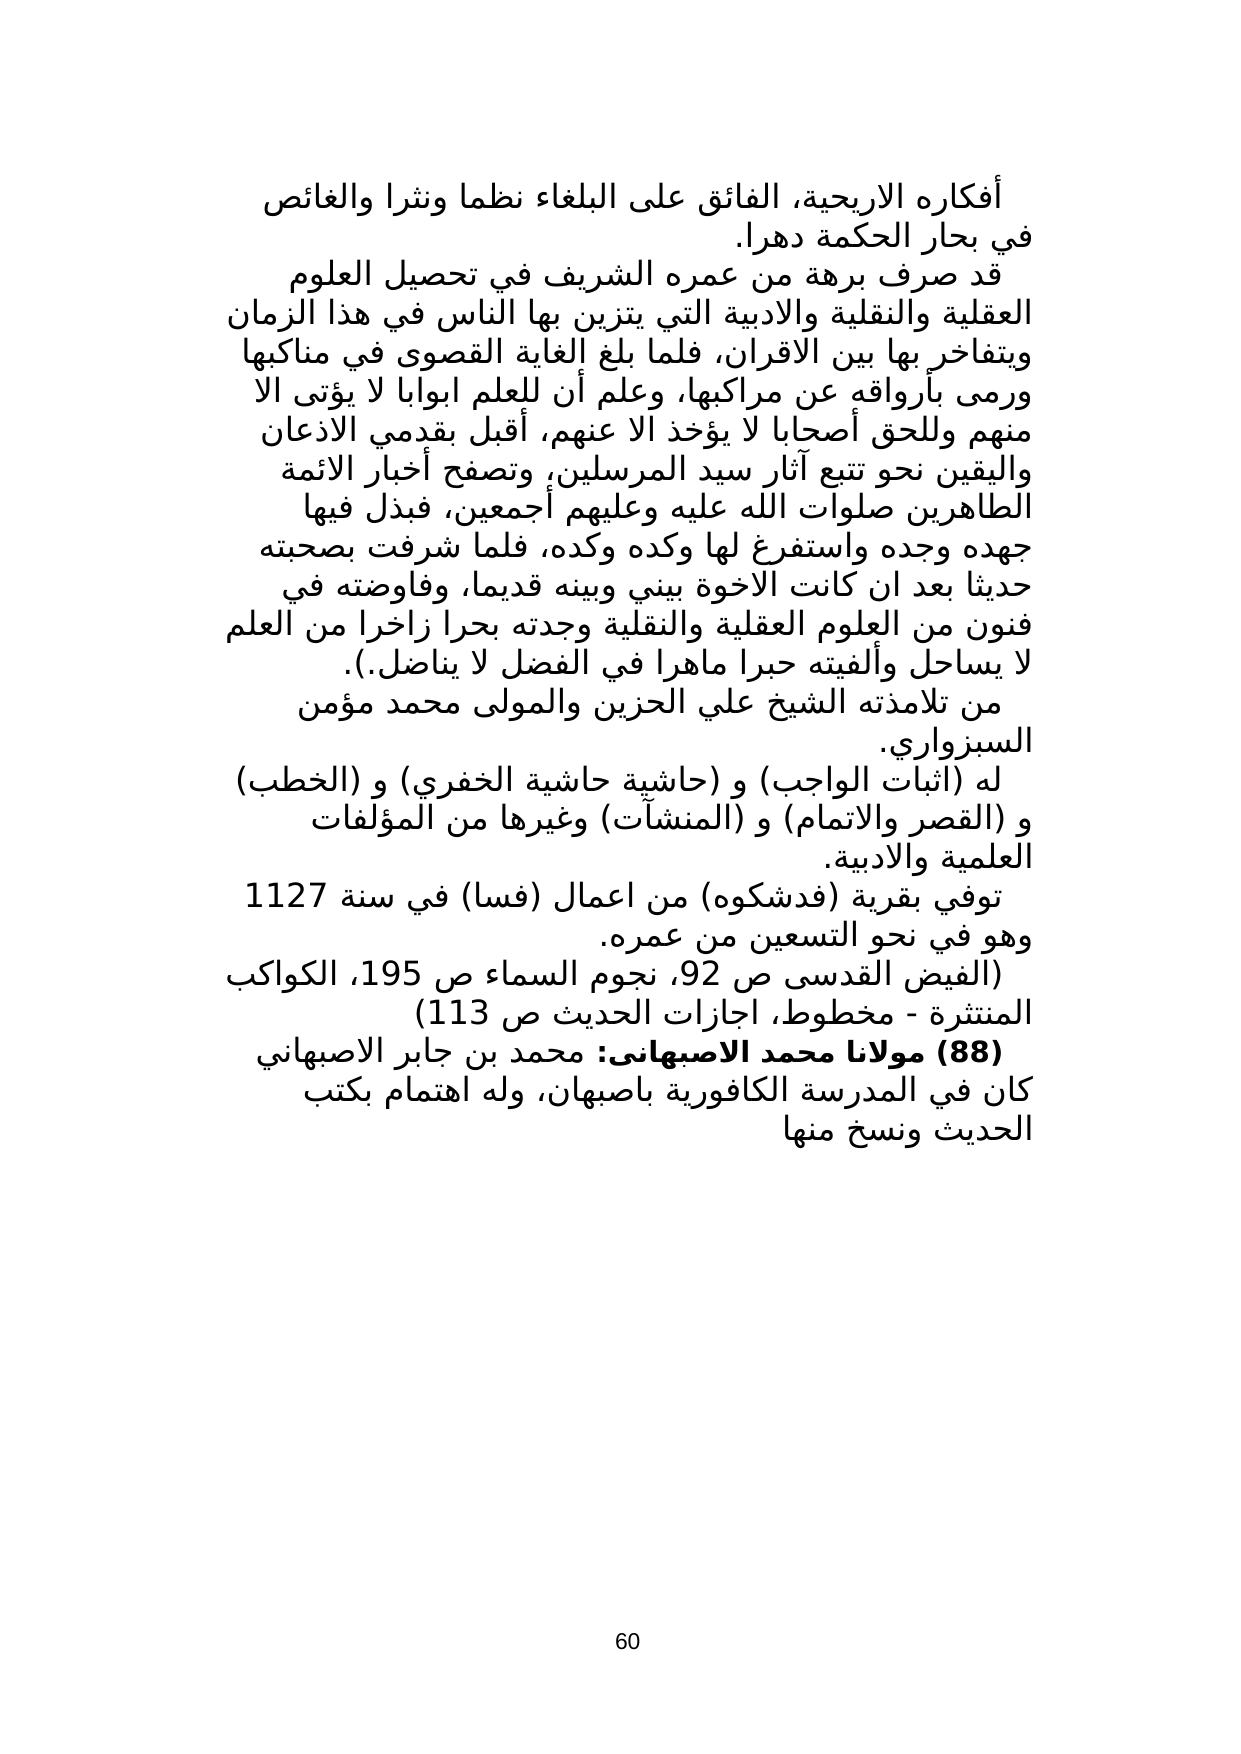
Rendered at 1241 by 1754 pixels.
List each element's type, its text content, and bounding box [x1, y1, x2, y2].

text توفي بقرية (فدشكوه) من اعمال (فسا) في سنة 1127 وهو في نحو التسعين من عمره. [222, 877, 1033, 954]
text قد صرف برهة من عمره الشريف في تحصيل العلوم العقلية والنقلية والادبية التي يتزين بها الناس في هذا الزمان ويتفاخر بها بين الاقران، فلما بلغ الغاية القصوى في مناكبها ورمى بأرواقه عن مراكبها، وعلم أن للعلم ابوابا لا يؤتى الا منهم وللحق أصحابا لا يؤخذ الا عنهم، أقبل بقدمي الاذعان واليقين نحو تتبع آثار سيد المرسلين، وتصفح أخبار الائمة الطاهرين صلوات الله عليه وعليهم أجمعين، فبذل فيها جهده وجده واستفرغ لها وكده وكده، فلما شرفت بصحبته حديثا بعد ان كانت الاخوة بيني وبينه قديما، وفاوضته في فنون من العلوم العقلية والنقلية وجدته بحرا زاخرا من العلم لا يساحل وألفيته حبرا ماهرا في الفضل لا يناضل.). [222, 255, 1033, 682]
text (88) مولانا محمد الاصبهانى: محمد بن جابر الاصبهاني كان في المدرسة الكافورية باصبهان، وله اهتمام بكتب الحديث ونسخ منها [222, 1032, 1033, 1148]
text أفكاره الاريحية، الفائق على البلغاء نظما ونثرا والغائص في بحار الحكمة دهرا. [222, 177, 1033, 255]
text له (اثبات الواجب) و (حاشية حاشية الخفري) و (الخطب) و (القصر والاتمام) و (المنشآت) وغيرها من المؤلفات العلمية والادبية. [222, 760, 1033, 877]
text من تلامذته الشيخ علي الحزين والمولى محمد مؤمن السبزواري. [222, 682, 1033, 760]
text (الفيض القدسى ص 92، نجوم السماء ص 195، الكواكب المنتثرة - مخطوط، اجازات الحديث ص 113) [222, 954, 1033, 1032]
